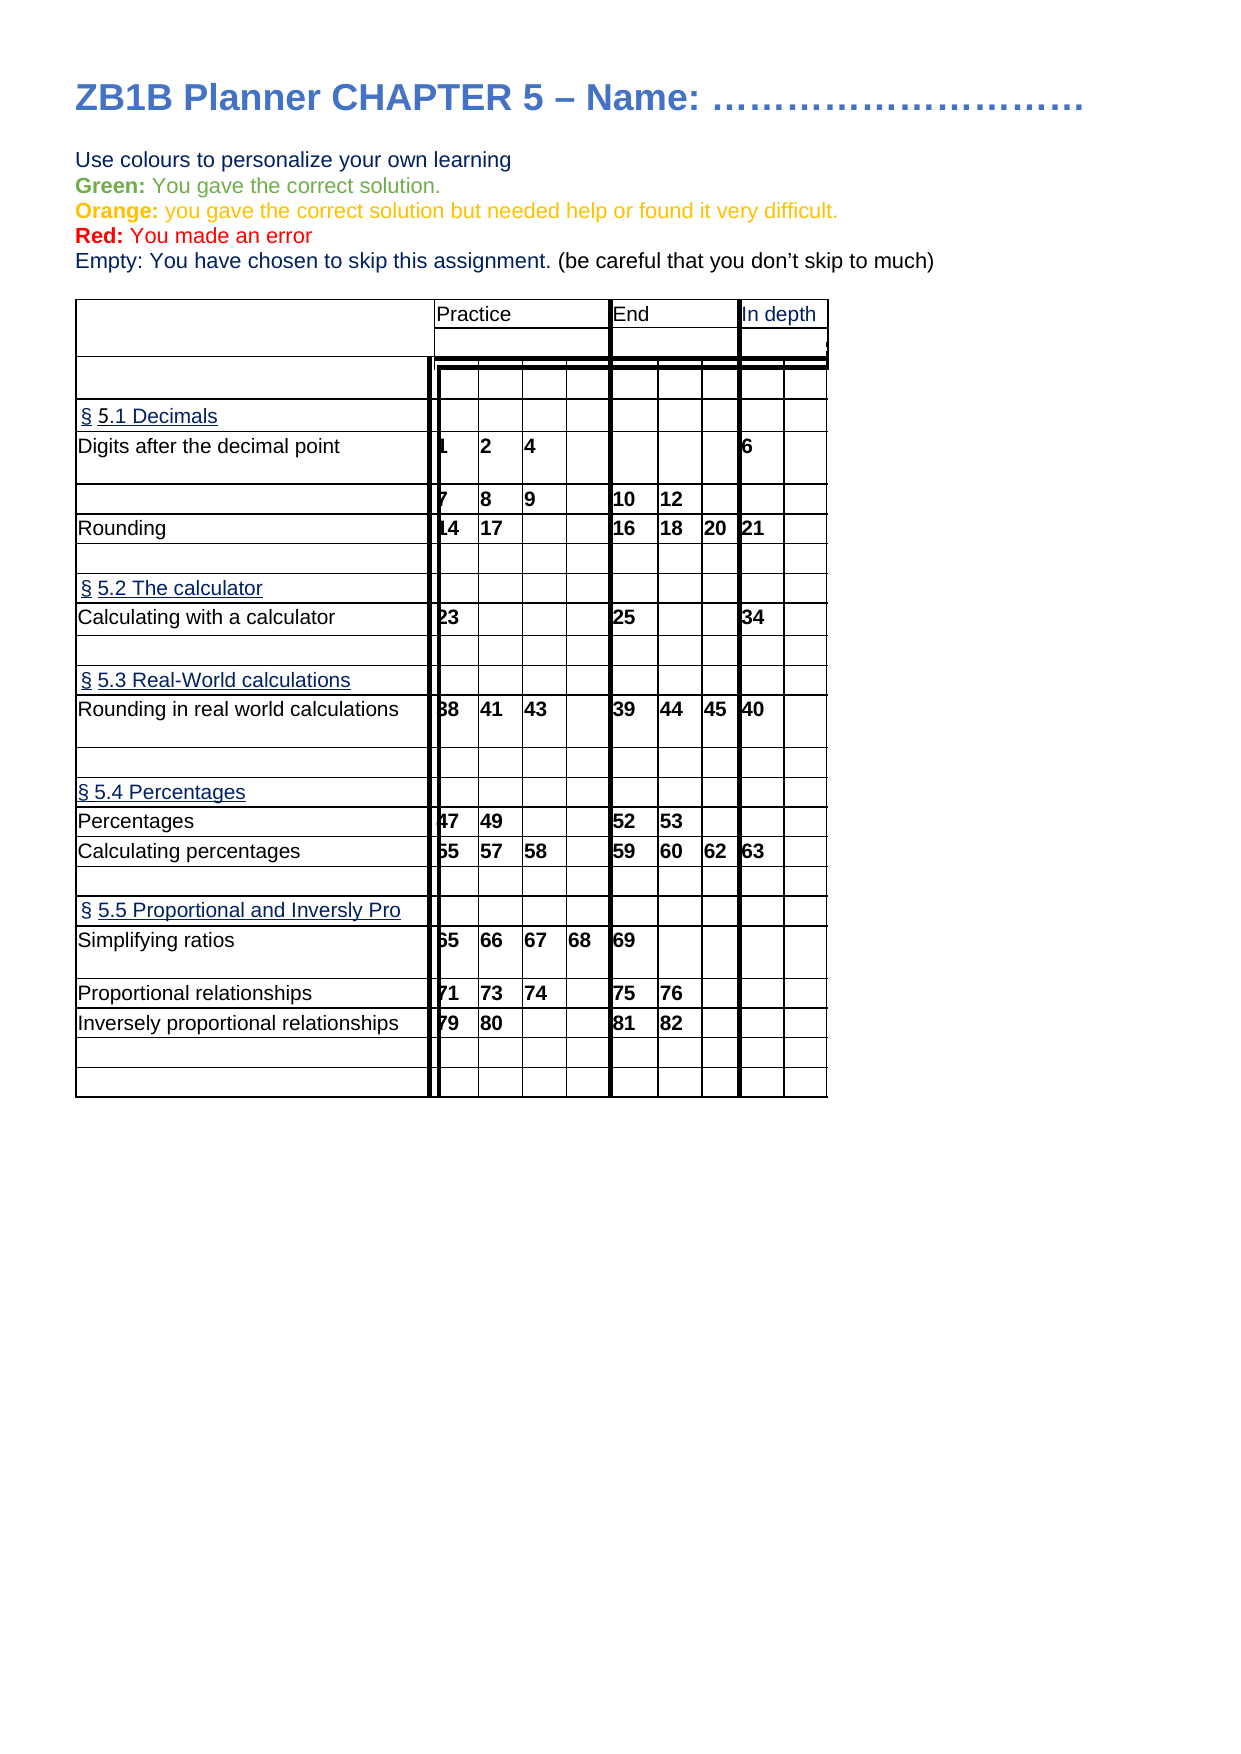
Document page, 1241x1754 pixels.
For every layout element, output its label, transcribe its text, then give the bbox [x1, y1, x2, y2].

table_cell [659, 636, 701, 664]
table_cell [613, 636, 657, 664]
table_cell [659, 432, 701, 483]
table_cell [434, 361, 478, 398]
table_cell Calculating percentages [77, 837, 427, 866]
table_cell § 5.2 The calculator [77, 574, 427, 602]
table_cell 9 [523, 485, 566, 513]
table_cell [789, 1009, 826, 1037]
table_cell 62 [703, 837, 737, 866]
table_cell [789, 544, 826, 572]
table_cell [659, 897, 701, 925]
table_cell [567, 485, 608, 513]
table_cell § 5.5 Proportional and Inversly Pro [77, 897, 427, 925]
table_cell [479, 1068, 522, 1096]
table_cell [523, 897, 566, 925]
table_cell [742, 1009, 783, 1037]
table_cell [742, 897, 783, 925]
table_cell [785, 837, 789, 866]
table_cell [613, 867, 657, 895]
table_cell 58 [523, 837, 566, 866]
table_cell 81 [613, 1009, 657, 1037]
table_cell [785, 432, 789, 483]
table_cell [742, 574, 783, 602]
table_cell [613, 778, 657, 806]
table_cell [742, 666, 783, 694]
table_cell [785, 666, 789, 694]
table_cell [659, 574, 701, 602]
table_cell [742, 329, 827, 356]
table_cell [785, 1068, 789, 1096]
table_cell [789, 432, 826, 483]
table_cell Inversely proportional relationships [77, 1009, 427, 1037]
table_cell [523, 778, 566, 806]
text Green: You gave the correct solution. [75, 172, 1165, 198]
table_cell [789, 897, 826, 925]
table_cell [613, 1068, 657, 1096]
table_cell [567, 1009, 608, 1037]
table_cell [789, 361, 826, 365]
table_cell 75 [613, 979, 657, 1007]
table_cell [742, 636, 783, 664]
table_cell [567, 897, 608, 925]
table_cell [703, 867, 737, 895]
table_cell [703, 927, 737, 977]
table_cell [703, 485, 737, 513]
table_cell [523, 1038, 566, 1067]
table_cell [441, 778, 478, 806]
table_cell [789, 574, 826, 602]
table_cell [703, 636, 737, 664]
table_cell [785, 748, 789, 776]
table_cell [479, 1038, 522, 1067]
table_cell [703, 979, 737, 1007]
table_cell 47 [441, 808, 478, 836]
table_cell 65 [441, 927, 478, 977]
table_cell [567, 370, 608, 398]
table_cell [613, 400, 657, 431]
table_cell 40 [742, 696, 783, 747]
table_cell [435, 329, 608, 356]
table_cell 74 [523, 979, 566, 1007]
table_header End [613, 300, 737, 327]
table_cell 6 [742, 432, 783, 483]
table_cell [742, 485, 783, 513]
table_cell [479, 748, 522, 776]
table_cell [77, 357, 427, 398]
text ZB1B Planner CHAPTER 5 – Name: ………………………… [75, 75, 1165, 118]
table_cell [567, 778, 608, 806]
table_cell [77, 1038, 427, 1067]
table_cell [523, 515, 566, 543]
table_cell 49 [479, 808, 522, 836]
table_cell § 5.4 Percentages [77, 778, 427, 806]
table_cell [613, 666, 657, 694]
table_cell [441, 867, 478, 895]
table_cell 17 [479, 515, 522, 543]
table_cell [785, 897, 789, 925]
table_cell [523, 1068, 566, 1096]
table_cell [523, 867, 566, 895]
table_cell [523, 748, 566, 776]
table_cell [77, 636, 427, 664]
table_cell [703, 370, 737, 398]
table_cell 10 [613, 485, 657, 513]
table_cell [789, 400, 826, 431]
table_cell [742, 867, 783, 895]
table_cell [789, 837, 826, 866]
table_header [77, 300, 434, 356]
table_cell [659, 778, 701, 806]
table_cell [785, 927, 789, 977]
table_cell [659, 748, 701, 776]
table_cell [742, 748, 783, 776]
table_cell [479, 636, 522, 664]
table_cell [567, 544, 608, 572]
table_cell [703, 748, 737, 776]
text Empty: You have chosen to skip this assignment. (be careful that you don’t skip to much) [75, 248, 1165, 273]
table_cell 38 [441, 696, 478, 747]
table_cell [742, 979, 783, 1007]
table_cell 4 [523, 432, 566, 483]
table_cell Proportional relationships [77, 979, 427, 1007]
table_cell 8 [479, 485, 522, 513]
table_cell [479, 897, 522, 925]
table_cell [789, 867, 826, 895]
table_cell [613, 328, 737, 356]
table_cell [567, 748, 608, 776]
table_header Practice [435, 300, 608, 327]
table_cell 16 [613, 515, 657, 543]
table_cell 12 [659, 485, 701, 513]
table_cell [785, 400, 789, 431]
table_cell [703, 544, 737, 572]
table_cell [441, 400, 478, 431]
text Orange: you gave the correct solution but needed help or found it very difficult. [75, 198, 1165, 223]
table_cell Rounding [77, 515, 427, 543]
table_cell [77, 748, 427, 776]
table_cell [441, 897, 478, 925]
table_cell [479, 867, 522, 895]
table_cell [479, 370, 522, 398]
table_cell [567, 636, 608, 664]
table_cell [742, 927, 783, 977]
table_cell [659, 370, 701, 398]
table_cell 79 [441, 1009, 478, 1037]
table_cell [523, 1009, 566, 1037]
table_cell [523, 604, 566, 635]
table_cell [789, 666, 826, 694]
table_cell [742, 1068, 783, 1096]
table_cell [567, 1038, 608, 1067]
table_cell [789, 604, 826, 635]
table_cell [441, 574, 478, 602]
table_cell [567, 867, 608, 895]
table_cell 82 [659, 1009, 701, 1037]
table_cell Digits after the decimal point [77, 432, 427, 483]
table_cell [703, 1068, 737, 1096]
table_cell [785, 1009, 789, 1037]
table_cell [441, 1038, 478, 1067]
table_cell Calculating with a calculator [77, 604, 427, 635]
table_cell [441, 748, 478, 776]
table_cell [785, 778, 789, 806]
table_cell [703, 361, 737, 365]
table_cell 73 [479, 979, 522, 1007]
table_cell 21 [742, 515, 783, 543]
table_cell Rounding in real world calculations [77, 696, 427, 747]
table_cell [567, 837, 608, 866]
table_cell [789, 1038, 826, 1067]
table_cell [742, 361, 783, 365]
table_cell [789, 808, 826, 836]
table_cell [567, 666, 608, 694]
table_cell 66 [479, 927, 522, 977]
table_cell [789, 927, 826, 977]
table_cell [785, 574, 789, 602]
table_cell [703, 574, 737, 602]
table_cell [523, 544, 566, 572]
table_cell 60 [659, 837, 701, 866]
table_cell [789, 370, 826, 398]
table_cell [567, 604, 608, 635]
table_cell [479, 361, 522, 365]
table_cell [785, 485, 789, 513]
table_cell 80 [479, 1009, 522, 1037]
table_cell [523, 808, 566, 836]
table_cell [479, 544, 522, 572]
table_cell [742, 808, 783, 836]
table_cell [441, 1068, 478, 1096]
table_cell [785, 544, 789, 572]
table_cell [785, 515, 789, 543]
table_cell [567, 1068, 608, 1096]
table_cell § 5.1 Decimals [77, 400, 427, 431]
table_cell [441, 666, 478, 694]
table_cell [567, 361, 608, 365]
table_cell 55 [441, 837, 478, 866]
table_cell 2 [479, 432, 522, 483]
table_cell [441, 544, 478, 572]
table_cell 44 [659, 696, 701, 747]
table_cell [613, 574, 657, 602]
table_cell [785, 636, 789, 664]
table_cell [789, 748, 826, 776]
table_cell [742, 400, 783, 431]
text Use colours to personalize your own learning [75, 147, 1165, 172]
table_cell 67 [523, 927, 566, 977]
table_cell [659, 666, 701, 694]
table_cell [613, 897, 657, 925]
table_cell [613, 432, 657, 483]
table_cell [613, 361, 657, 365]
table_cell [659, 1068, 701, 1096]
table_cell 25 [613, 604, 657, 635]
table_cell 23 [441, 604, 478, 635]
table_cell [785, 808, 789, 836]
table_cell [659, 867, 701, 895]
table_cell [789, 485, 826, 513]
table_cell 41 [479, 696, 522, 747]
table_cell [659, 604, 701, 635]
table_cell [789, 1068, 826, 1096]
table_cell [785, 604, 789, 635]
table_cell 59 [613, 837, 657, 866]
table_cell [703, 1009, 737, 1037]
table_cell § 5.3 Real-World calculations [77, 666, 427, 694]
table_cell [77, 485, 427, 513]
table_cell 45 [703, 696, 737, 747]
table_cell [479, 400, 522, 431]
table_cell [523, 666, 566, 694]
table_cell [703, 778, 737, 806]
table_cell [567, 979, 608, 1007]
table_cell [703, 400, 737, 431]
table_cell [789, 515, 826, 543]
table_cell 68 [567, 927, 608, 977]
text Red: You made an error [75, 223, 1165, 248]
table_cell [479, 778, 522, 806]
table_cell [659, 1038, 701, 1067]
table_cell 53 [659, 808, 701, 836]
table_cell [659, 400, 701, 431]
table_cell 18 [659, 515, 701, 543]
table_cell [742, 544, 783, 572]
table_cell [479, 666, 522, 694]
table_cell [441, 636, 478, 664]
table_cell [659, 927, 701, 977]
table_cell 39 [613, 696, 657, 747]
table_cell [785, 370, 789, 398]
table_cell [613, 748, 657, 776]
table_cell Simplifying ratios [77, 927, 427, 977]
table_cell Percentages [77, 808, 427, 836]
table_cell [742, 778, 783, 806]
table_cell [785, 867, 789, 895]
table_cell [789, 696, 826, 747]
table_cell [613, 544, 657, 572]
table_cell [785, 979, 789, 1007]
table_cell [703, 897, 737, 925]
table_cell [703, 1038, 737, 1067]
table_cell 43 [523, 696, 566, 747]
table_cell 14 [441, 515, 478, 543]
table_cell [567, 400, 608, 431]
table_cell [523, 400, 566, 431]
table_cell [613, 1038, 657, 1067]
table_cell [703, 808, 737, 836]
table_cell [523, 636, 566, 664]
table_cell 71 [441, 979, 478, 1007]
table_cell [567, 515, 608, 543]
table_cell [523, 361, 566, 365]
table_cell [742, 370, 783, 398]
table_cell [789, 636, 826, 664]
table_cell [703, 666, 737, 694]
table_cell 7 [441, 485, 478, 513]
table_cell [479, 574, 522, 602]
table_cell 76 [659, 979, 701, 1007]
table_cell [77, 867, 427, 895]
table_cell [77, 1068, 427, 1096]
table_cell [703, 604, 737, 635]
table_cell [567, 574, 608, 602]
table_cell [789, 979, 826, 1007]
table_cell [523, 370, 566, 398]
table_cell [785, 696, 789, 747]
table_cell [567, 808, 608, 836]
table_cell 34 [742, 604, 783, 635]
table_cell 63 [742, 837, 783, 866]
table_cell 20 [703, 515, 737, 543]
table_cell [567, 432, 608, 483]
table_cell [567, 696, 608, 747]
table_header In depth [742, 300, 827, 327]
table_cell [703, 432, 737, 483]
table_cell 57 [479, 837, 522, 866]
table_cell [479, 604, 522, 635]
table_cell 52 [613, 808, 657, 836]
table_cell 1 [441, 432, 478, 483]
table_cell 69 [613, 927, 657, 977]
table_cell [613, 370, 657, 398]
table_cell [785, 1038, 789, 1067]
table_cell [659, 361, 701, 365]
table_cell [659, 544, 701, 572]
table_cell [742, 1038, 783, 1067]
table_cell [789, 778, 826, 806]
table_cell [523, 574, 566, 602]
table_cell [77, 544, 427, 572]
